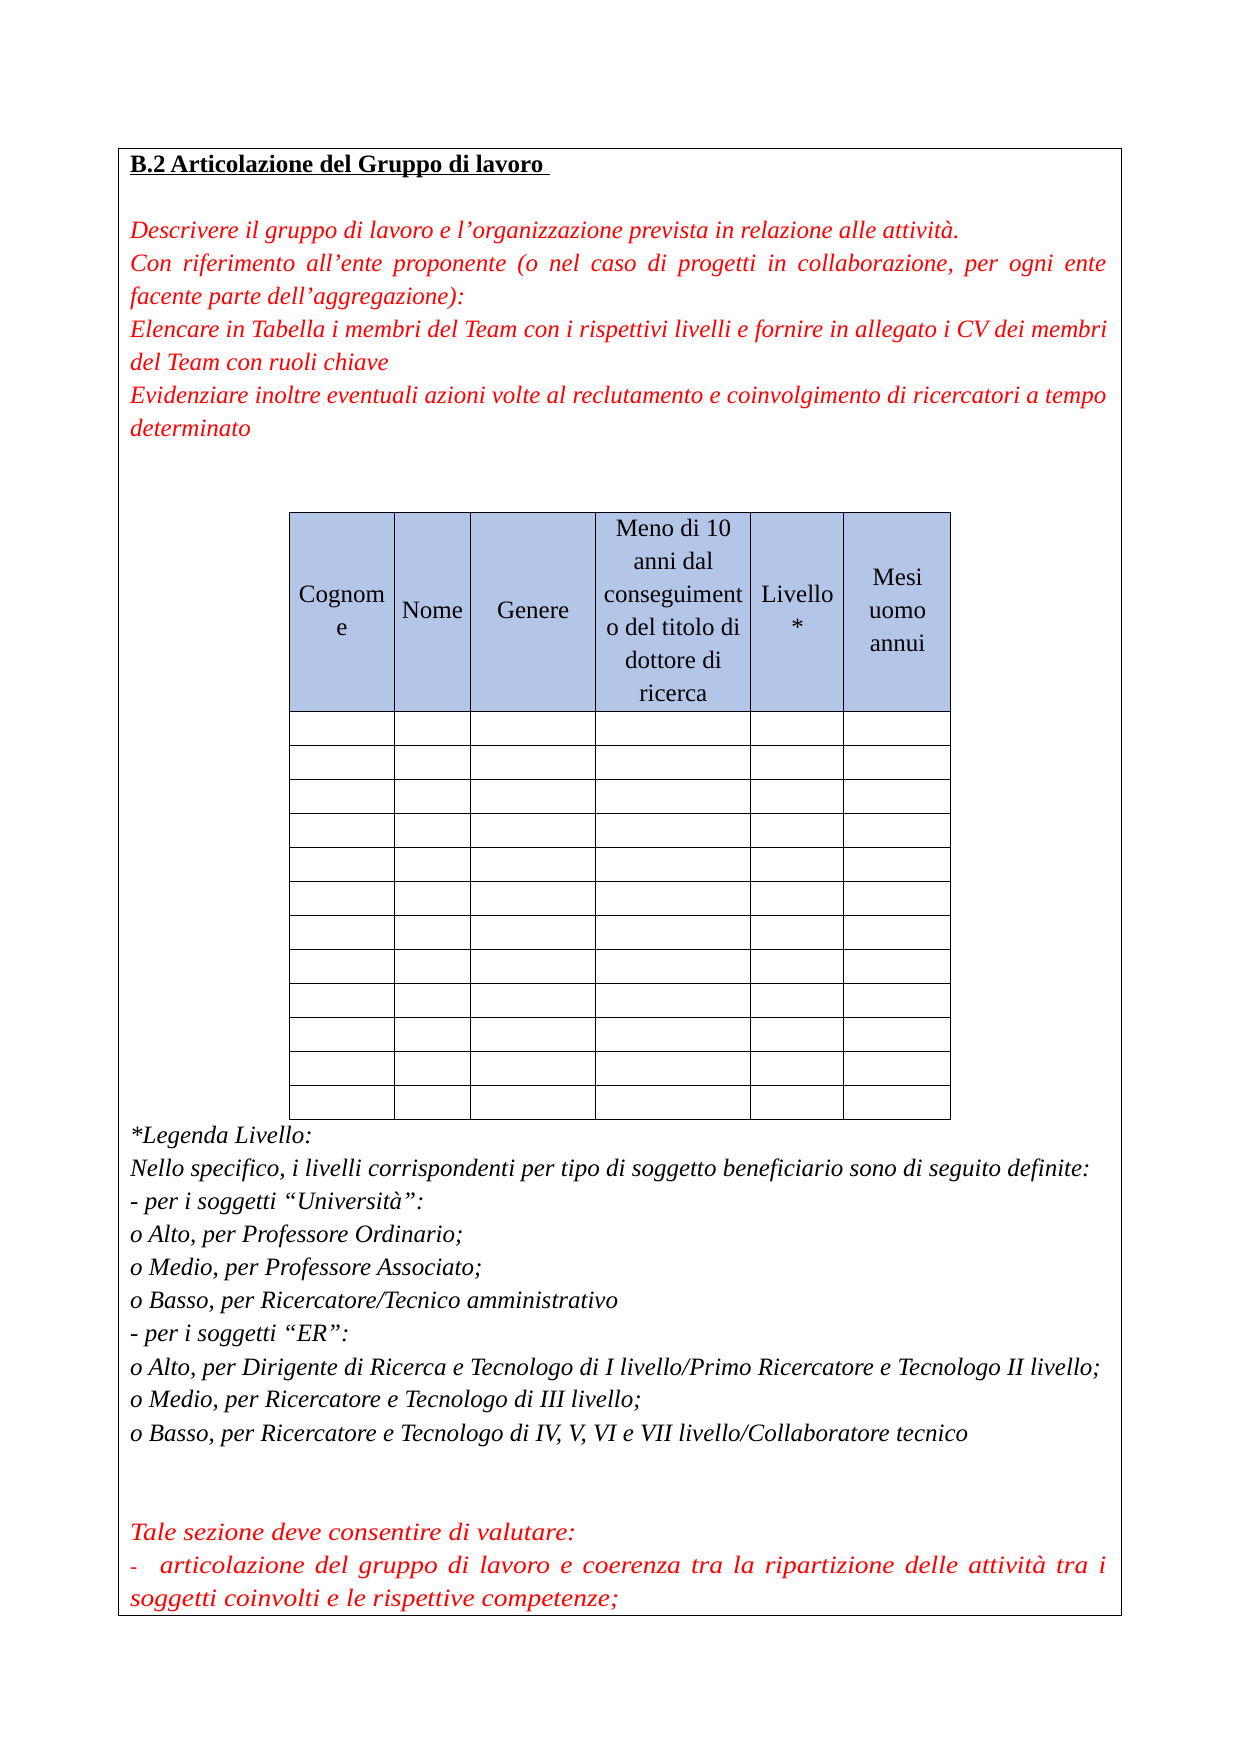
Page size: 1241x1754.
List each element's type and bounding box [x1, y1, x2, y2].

table_header [119, 149, 1121, 1615]
